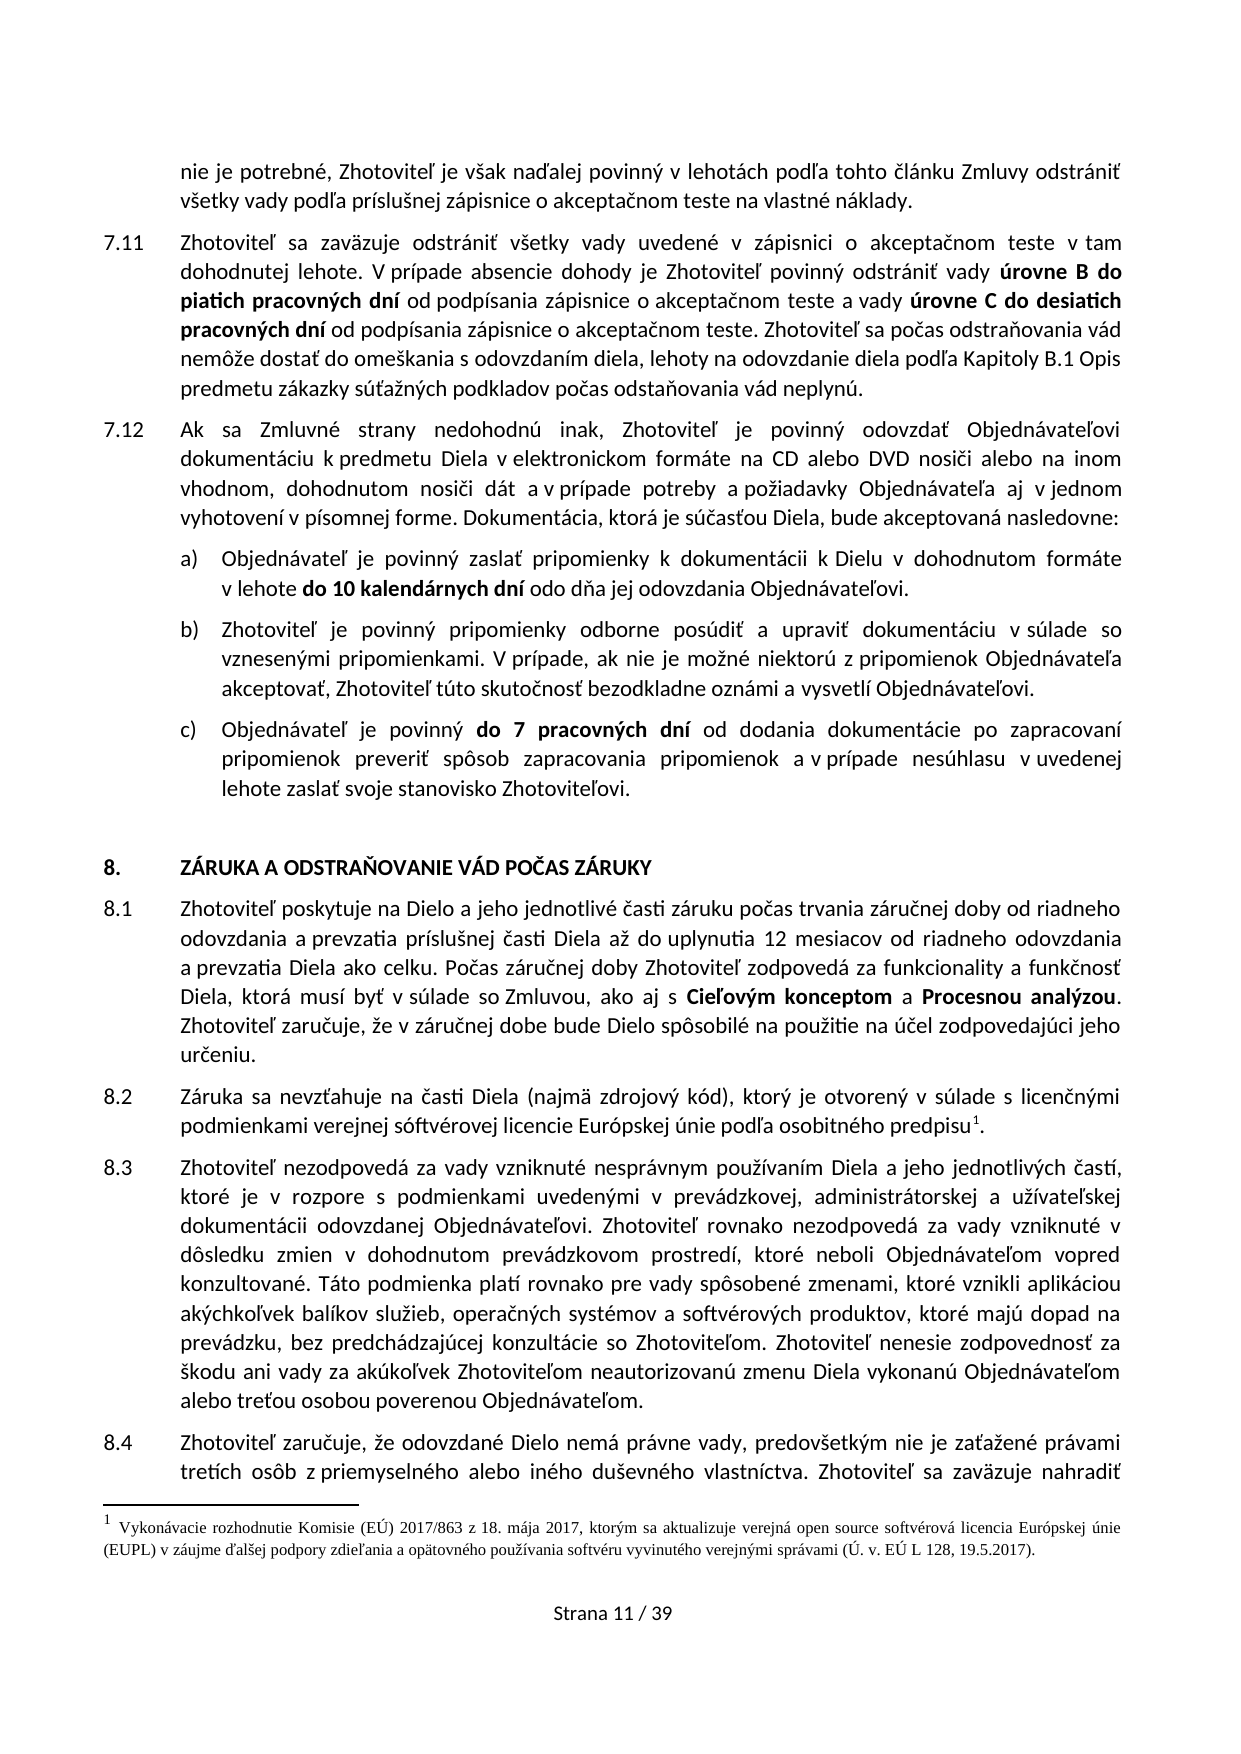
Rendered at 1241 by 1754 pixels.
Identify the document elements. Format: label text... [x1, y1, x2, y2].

text Ak sa Zmluvné strany nedohodnú inak, Zhotoviteľ je povinný odovzdať Objednávateľovi dokumentáciu k predmetu Diela v elektronickom formáte na CD alebo DVD nosiči alebo na inom vhodnom, dohodnutom nosiči dát a v prípade potreby a požiadavky Objednávateľa aj v jednom vyhotovení v písomnej forme. Dokumentácia, ktorá je súčasťou Diela, bude akceptovaná nasledovne: [103, 414, 1122, 531]
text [103, 156, 1122, 214]
text Záruka sa nevzťahuje na časti Diela (najmä zdrojový kód), ktorý je otvorený v súlade s licenčnými podmienkami verejnej sóftvérovej licencie Európskej únie podľa osobitného predpisu. [103, 1081, 1122, 1139]
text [103, 1427, 1122, 1485]
list Objednávateľ je povinný zaslať pripomienky k dokumentácii k Dielu v dohodnutom formáte v lehote do 10 kalendárnych dní odo dňa jej odovzdania Objednávateľovi. [180, 543, 1122, 602]
text Zhotoviteľ sa zaväzuje odstrániť všetky vady uvedené v zápisnici o akceptačnom teste v tam dohodnutej lehote. V prípade absencie dohody je Zhotoviteľ povinný odstrániť vady úrovne B do piatich pracovných dní od podpísania zápisnice o akceptačnom teste a vady úrovne C do desiatich pracovných dní od podpísania zápisnice o akceptačnom teste. Zhotoviteľ sa počas odstraňovania vád nemôže dostať do omeškania s odovzdaním diela, lehoty na odovzdanie diela podľa Kapitoly B.1 Opis predmetu zákazky súťažných podkladov počas odstaňovania vád neplynú. [103, 227, 1122, 402]
text Zhotoviteľ poskytuje na Dielo a jeho jednotlivé časti záruku počas trvania záručnej doby od riadneho odovzdania a prevzatia príslušnej časti Diela až do uplynutia 12 mesiacov od riadneho odovzdania a prevzatia Diela ako celku. Počas záručnej doby Zhotoviteľ zodpovedá za funkcionality a funkčnosť Diela, ktorá musí byť v súlade so Zmluvou, ako aj s Cieľovým konceptom a Procesnou analýzou. Zhotoviteľ zaručuje, že v záručnej dobe bude Dielo spôsobilé na použitie na účel zodpovedajúci jeho určeniu. [103, 893, 1122, 1068]
list Zhotoviteľ je povinný pripomienky odborne posúdiť a upraviť dokumentáciu v súlade so vznesenými pripomienkami. V prípade, ak nie je možné niektorú z pripomienok Objednávateľa akceptovať, Zhotoviteľ túto skutočnosť bezodkladne oznámi a vysvetlí Objednávateľovi. [180, 614, 1122, 702]
list Objednávateľ je povinný do 7 pracovných dní od dodania dokumentácie po zapracovaní pripomienok preveriť spôsob zapracovania pripomienok a v prípade nesúhlasu v uvedenej lehote zaslať svoje stanovisko Zhotoviteľovi. [180, 714, 1122, 802]
text Zhotoviteľ nezodpovedá za vady vzniknuté nesprávnym používaním Diela a jeho jednotlivých častí, ktoré je v rozpore s podmienkami uvedenými v prevádzkovej, administrátorskej a užívateľskej dokumentácii odovzdanej Objednávateľovi. Zhotoviteľ rovnako nezodpovedá za vady vzniknuté v dôsledku zmien v dohodnutom prevádzkovom prostredí, ktoré neboli Objednávateľom vopred konzultované. Táto podmienka platí rovnako pre vady spôsobené zmenami, ktoré vznikli aplikáciou akýchkoľvek balíkov služieb, operačných systémov a softvérových produktov, ktoré majú dopad na prevádzku, bez predchádzajúcej konzultácie so Zhotoviteľom. Zhotoviteľ nenesie zodpovednosť za škodu ani vady za akúkoľvek Zhotoviteľom neautorizovanú zmenu Diela vykonanú Objednávateľom alebo treťou osobou poverenou Objednávateľom. [103, 1152, 1122, 1414]
text ZÁRUKA A ODSTRAŇOVANIE VÁD POČAS ZÁRUKY [103, 852, 1122, 881]
